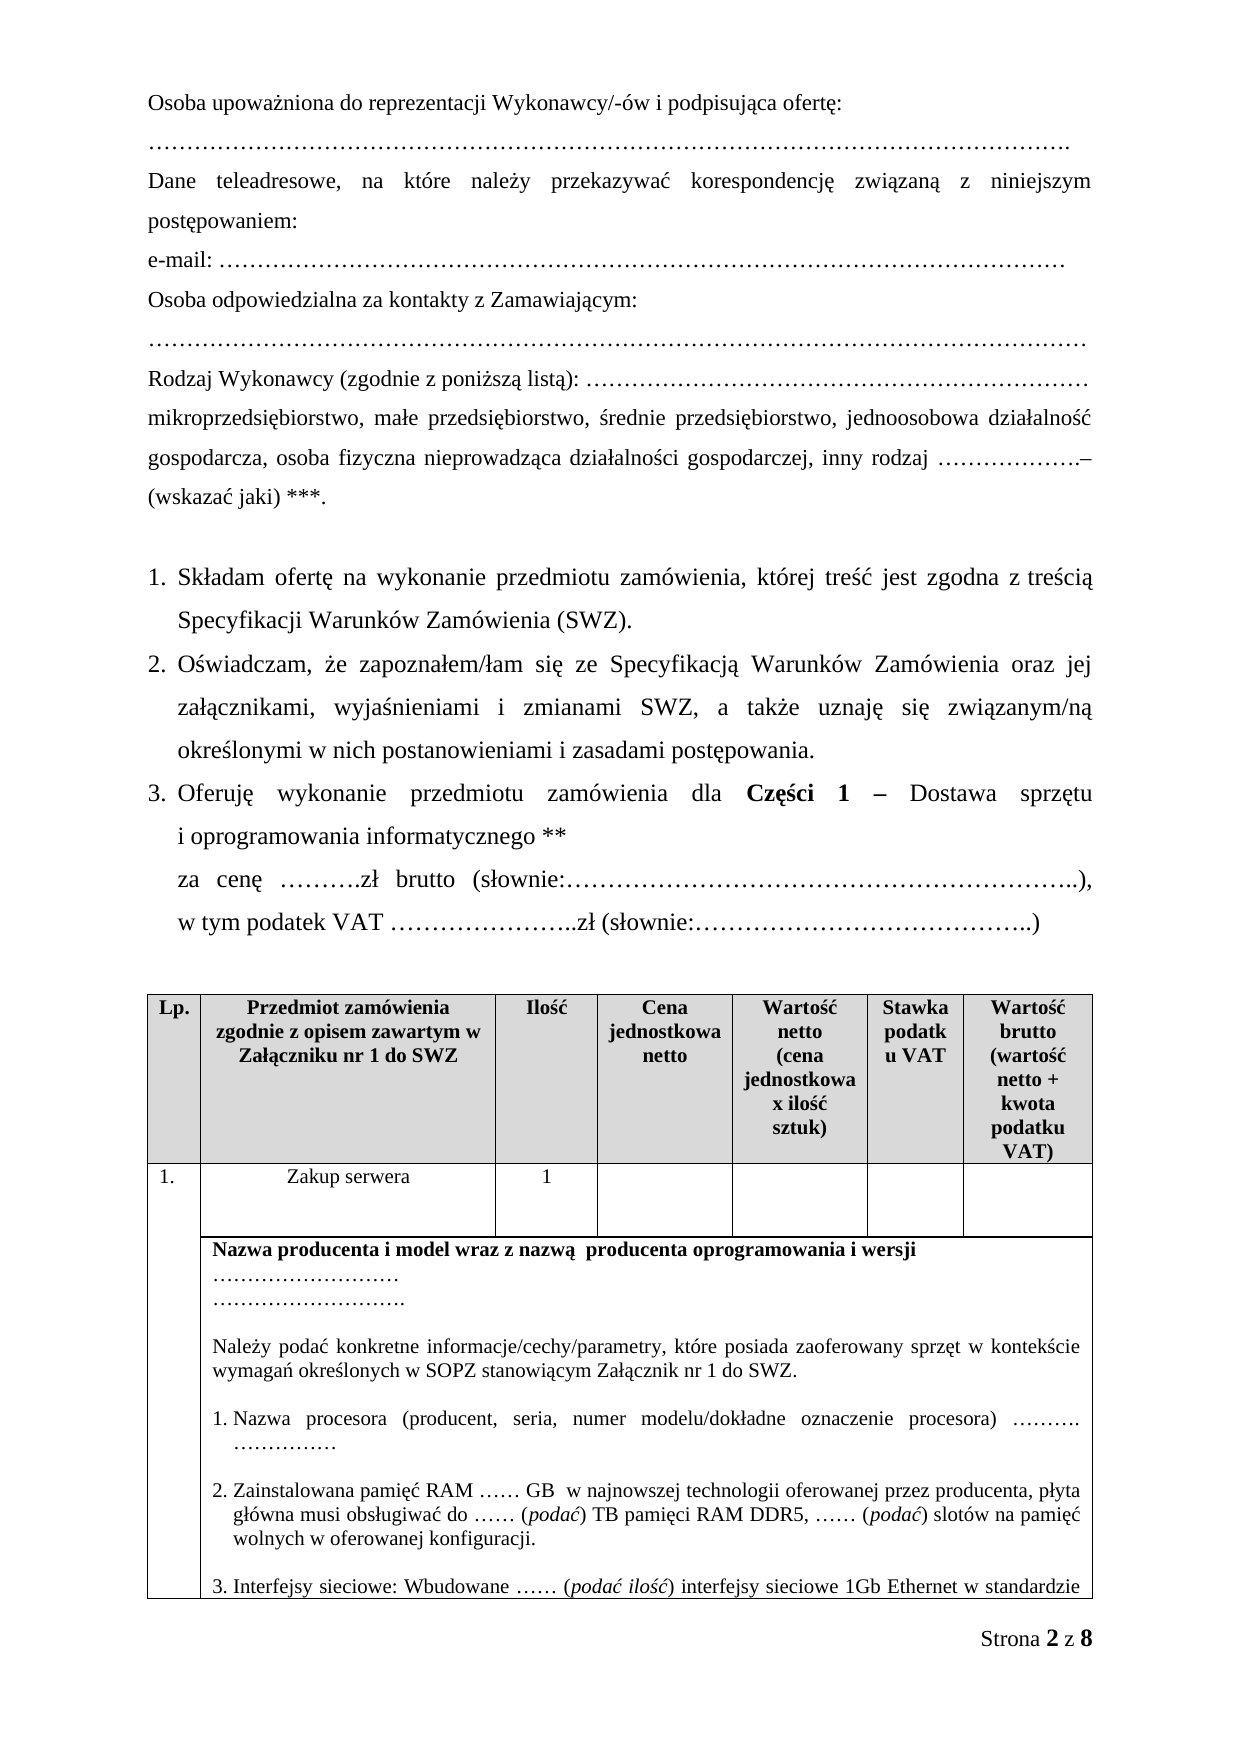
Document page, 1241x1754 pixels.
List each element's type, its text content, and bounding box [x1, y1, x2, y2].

text Rodzaj Wykonawcy (zgodnie z poniższą listą): ………………………………………………………… [148, 365, 1093, 391]
table_cell [733, 1164, 867, 1236]
list Oferuję wykonanie przedmiotu zamówienia dla Części 1 – Dostawa sprzętu i oprogramowania informatycznego ** [148, 778, 1093, 850]
table_cell 1 [496, 1164, 597, 1236]
text Osoba upoważniona do reprezentacji Wykonawcy/-ów i podpisująca ofertę: [148, 89, 1093, 115]
table_header Cena jednostkowa netto [598, 995, 732, 1163]
text …………………………………………………………………………………………………………… [148, 326, 1093, 352]
table_cell [868, 1164, 963, 1236]
text mikroprzedsiębiorstwo, małe przedsiębiorstwo, średnie przedsiębiorstwo, jednoosobowa działalność gospodarcza, osoba fizyczna nieprowadząca działalności gospodarczej, inny rodzaj ……………….– (wskazać jaki) ***. [148, 404, 1093, 510]
text …………………………………………………………………………………………………………. [148, 128, 1093, 154]
table_cell 1. [148, 1164, 200, 1598]
table_header Lp. [148, 995, 200, 1163]
list Oświadczam, że zapoznałem/łam się ze Specyfikacją Warunków Zamówienia oraz jej załącznikami, wyjaśnieniami i zmianami SWZ, a także uznaję się związanym/ną określonymi w nich postanowieniami i zasadami postępowania. [148, 649, 1093, 764]
table_cell [964, 1164, 1092, 1236]
text e-mail: ………………………………………………………………………………………………… [148, 247, 1093, 273]
table_header Ilość [496, 995, 597, 1163]
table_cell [201, 1238, 1092, 1598]
table_cell Zakup serwera [201, 1164, 495, 1236]
list za cenę ……….zł brutto (słownie:……………………………………………………..), w tym podatek VAT …………………..zł (słownie:…………………………………..) [177, 864, 1093, 936]
table_header Stawka podatku VAT [868, 995, 963, 1163]
text Osoba odpowiedzialna za kontakty z Zamawiającym: [148, 286, 1093, 312]
table_header Wartość netto (cena jednostkowa x ilość sztuk) [733, 995, 867, 1163]
list Składam ofertę na wykonanie przedmiotu zamówienia, której treść jest zgodna z treścią Specyfikacji Warunków Zamówienia (SWZ). [148, 562, 1093, 634]
table_cell [598, 1164, 732, 1236]
table_header Wartość brutto (wartość netto + kwota podatku VAT) [964, 995, 1092, 1163]
table_header Przedmiot zamówienia zgodnie z opisem zawartym w Załączniku nr 1 do SWZ [201, 995, 495, 1163]
text Dane teleadresowe, na które należy przekazywać korespondencję związaną z niniejszym postępowaniem: [148, 168, 1093, 233]
